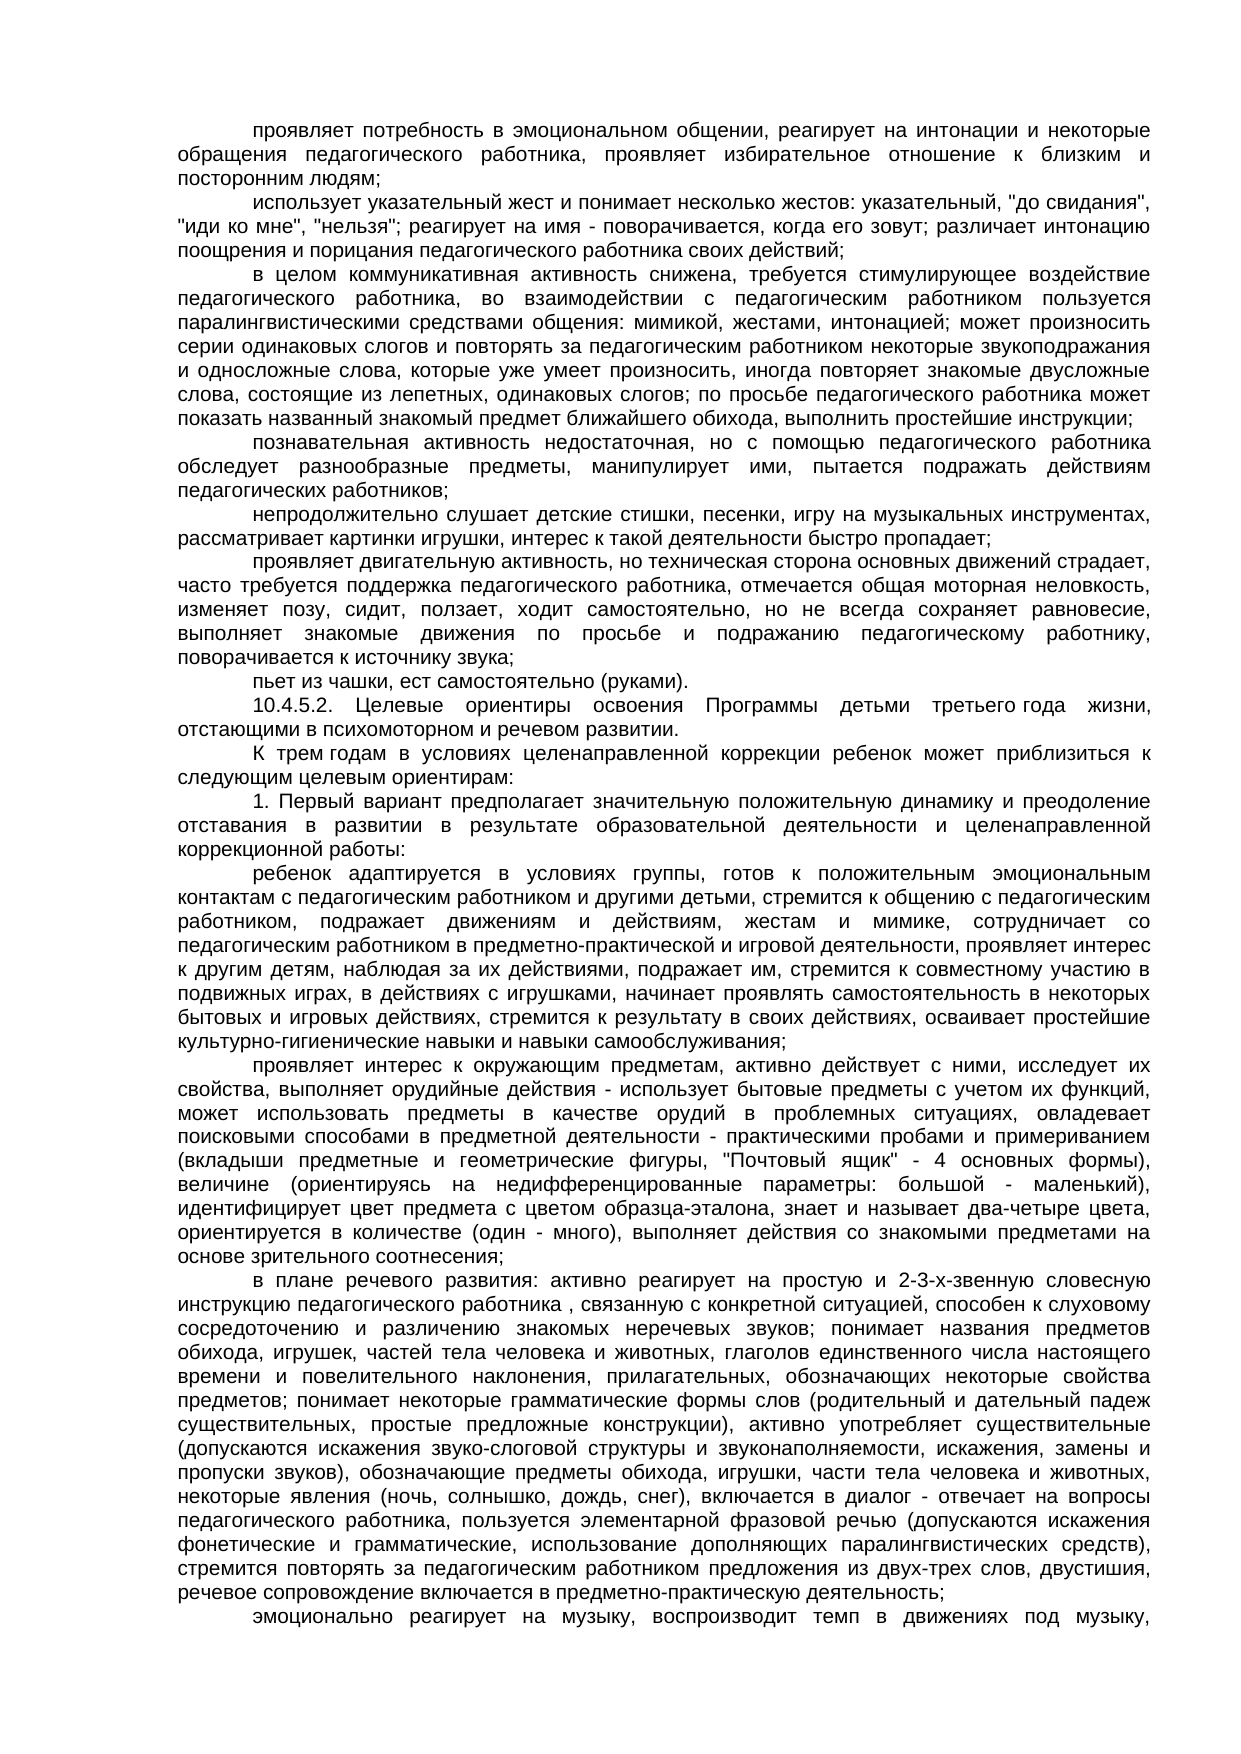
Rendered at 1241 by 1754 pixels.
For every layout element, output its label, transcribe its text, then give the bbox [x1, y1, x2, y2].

text непродолжительно слушает детские стишки, песенки, игру на музыкальных инструментах, рассматривает картинки игрушки, интерес к такой деятельности быстро пропадает; [177, 501, 1152, 549]
text в плане речевого развития: активно реагирует на простую и 2-3-х-звенную словесную инструкцию педагогического работника , связанную с конкретной ситуацией, способен к слуховому сосредоточению и различению знакомых неречевых звуков; понимает названия предметов обихода, игрушек, частей тела человека и животных, глаголов единственного числа настоящего времени и повелительного наклонения, прилагательных, обозначающих некоторые свойства предметов; понимает некоторые грамматические формы слов (родительный и дательный падеж существительных, простые предложные конструкции), активно употребляет существительные (допускаются искажения звуко-слоговой структуры и звуконаполняемости, искажения, замены и пропуски звуков), обозначающие предметы обихода, игрушки, части тела человека и животных, некоторые явления (ночь, солнышко, дождь, снег), включается в диалог - отвечает на вопросы педагогического работника, пользуется элементарной фразовой речью (допускаются искажения фонетические и грамматические, использование дополняющих паралингвистических средств), стремится повторять за педагогическим работником предложения из двух-трех слов, двустишия, речевое сопровождение включается в предметно-практическую деятельность; [177, 1268, 1152, 1603]
text проявляет двигательную активность, но техническая сторона основных движений страдает, часто требуется поддержка педагогического работника, отмечается общая моторная неловкость, изменяет позу, сидит, ползает, ходит самостоятельно, но не всегда сохраняет равновесие, выполняет знакомые движения по просьбе и подражанию педагогическому работнику, поворачивается к источнику звука; [177, 549, 1152, 669]
text познавательная активность недостаточная, но с помощью педагогического работника обследует разнообразные предметы, манипулирует ими, пытается подражать действиям педагогических работников; [177, 429, 1152, 501]
text использует указательный жест и понимает несколько жестов: указательный, "до свидания", "иди ко мне", "нельзя"; реагирует на имя - поворачивается, когда его зовут; различает интонацию поощрения и порицания педагогического работника своих действий; [177, 190, 1152, 262]
text ребенок адаптируется в условиях группы, готов к положительным эмоциональным контактам с педагогическим работником и другими детьми, стремится к общению с педагогическим работником, подражает движениям и действиям, жестам и мимике, сотрудничает со педагогическим работником в предметно-практической и игровой деятельности, проявляет интерес к другим детям, наблюдая за их действиями, подражает им, стремится к совместному участию в подвижных играх, в действиях с игрушками, начинает проявлять самостоятельность в некоторых бытовых и игровых действиях, стремится к результату в своих действиях, осваивает простейшие культурно-гигиенические навыки и навыки самообслуживания; [177, 861, 1152, 1052]
text проявляет потребность в эмоциональном общении, реагирует на интонации и некоторые обращения педагогического работника, проявляет избирательное отношение к близким и посторонним людям; [177, 118, 1152, 190]
text 10.4.5.2. Целевые ориентиры освоения Программы детьми третьего года жизни, отстающими в психомоторном и речевом развитии. [177, 693, 1152, 741]
text К трем годам в условиях целенаправленной коррекции ребенок может приблизиться к следующим целевым ориентирам: [177, 741, 1152, 789]
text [177, 1603, 1152, 1627]
text пьет из чашки, ест самостоятельно (руками). [177, 669, 1152, 693]
text в целом коммуникативная активность снижена, требуется стимулирующее воздействие педагогического работника, во взаимодействии с педагогическим работником пользуется паралингвистическими средствами общения: мимикой, жестами, интонацией; может произносить серии одинаковых слогов и повторять за педагогическим работником некоторые звукоподражания и односложные слова, которые уже умеет произносить, иногда повторяет знакомые двусложные слова, состоящие из лепетных, одинаковых слогов; по просьбе педагогического работника может показать названный знакомый предмет ближайшего обихода, выполнить простейшие инструкции; [177, 262, 1152, 429]
text проявляет интерес к окружающим предметам, активно действует с ними, исследует их свойства, выполняет орудийные действия - использует бытовые предметы с учетом их функций, может использовать предметы в качестве орудий в проблемных ситуациях, овладевает поисковыми способами в предметной деятельности - практическими пробами и примериванием (вкладыши предметные и геометрические фигуры, "Почтовый ящик" - 4 основных формы), величине (ориентируясь на недифференцированные параметры: большой - маленький), идентифицирует цвет предмета с цветом образца-эталона, знает и называет два-четыре цвета, ориентируется в количестве (один - много), выполняет действия со знакомыми предметами на основе зрительного соотнесения; [177, 1052, 1152, 1268]
text 1. Первый вариант предполагает значительную положительную динамику и преодоление отставания в развитии в результате образовательной деятельности и целенаправленной коррекционной работы: [177, 789, 1152, 861]
